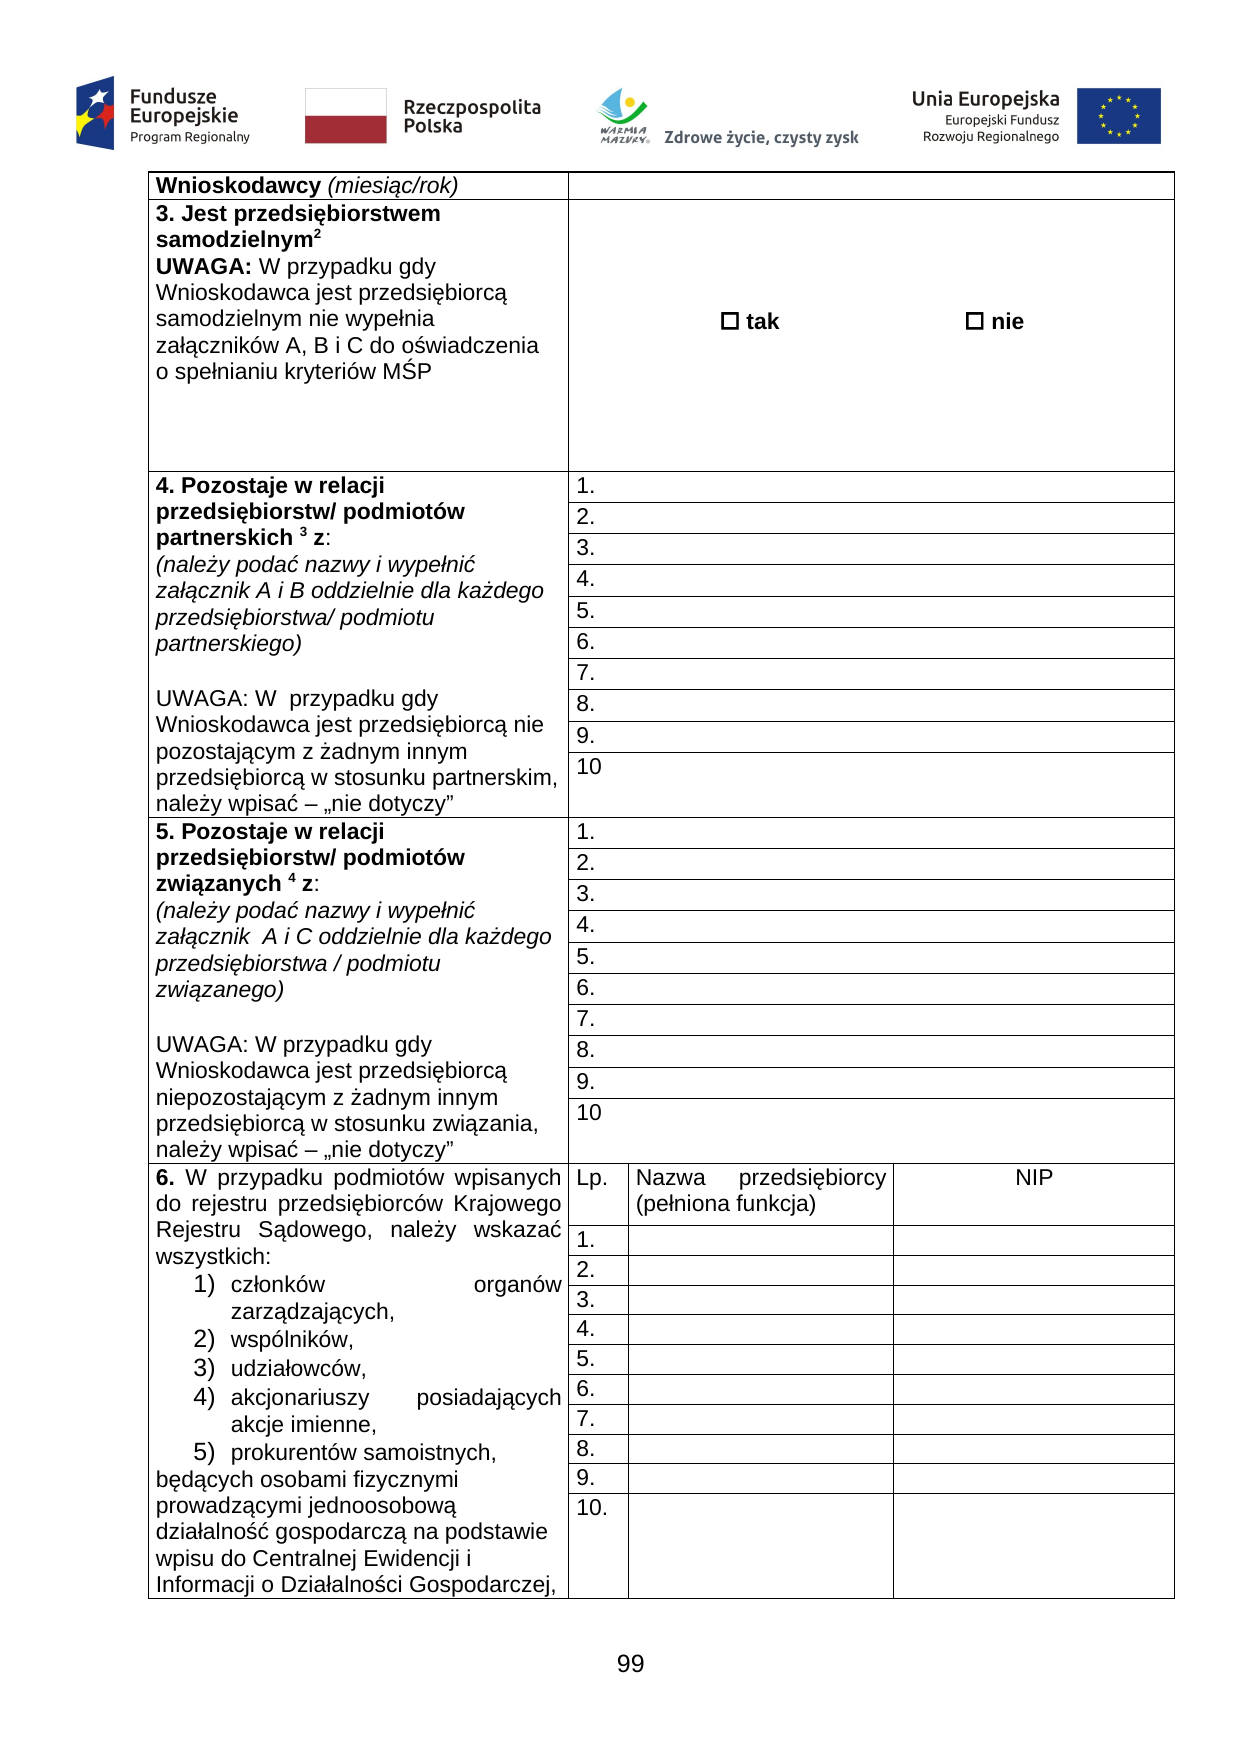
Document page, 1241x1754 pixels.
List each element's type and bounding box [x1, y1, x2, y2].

picture [35, 55, 1198, 168]
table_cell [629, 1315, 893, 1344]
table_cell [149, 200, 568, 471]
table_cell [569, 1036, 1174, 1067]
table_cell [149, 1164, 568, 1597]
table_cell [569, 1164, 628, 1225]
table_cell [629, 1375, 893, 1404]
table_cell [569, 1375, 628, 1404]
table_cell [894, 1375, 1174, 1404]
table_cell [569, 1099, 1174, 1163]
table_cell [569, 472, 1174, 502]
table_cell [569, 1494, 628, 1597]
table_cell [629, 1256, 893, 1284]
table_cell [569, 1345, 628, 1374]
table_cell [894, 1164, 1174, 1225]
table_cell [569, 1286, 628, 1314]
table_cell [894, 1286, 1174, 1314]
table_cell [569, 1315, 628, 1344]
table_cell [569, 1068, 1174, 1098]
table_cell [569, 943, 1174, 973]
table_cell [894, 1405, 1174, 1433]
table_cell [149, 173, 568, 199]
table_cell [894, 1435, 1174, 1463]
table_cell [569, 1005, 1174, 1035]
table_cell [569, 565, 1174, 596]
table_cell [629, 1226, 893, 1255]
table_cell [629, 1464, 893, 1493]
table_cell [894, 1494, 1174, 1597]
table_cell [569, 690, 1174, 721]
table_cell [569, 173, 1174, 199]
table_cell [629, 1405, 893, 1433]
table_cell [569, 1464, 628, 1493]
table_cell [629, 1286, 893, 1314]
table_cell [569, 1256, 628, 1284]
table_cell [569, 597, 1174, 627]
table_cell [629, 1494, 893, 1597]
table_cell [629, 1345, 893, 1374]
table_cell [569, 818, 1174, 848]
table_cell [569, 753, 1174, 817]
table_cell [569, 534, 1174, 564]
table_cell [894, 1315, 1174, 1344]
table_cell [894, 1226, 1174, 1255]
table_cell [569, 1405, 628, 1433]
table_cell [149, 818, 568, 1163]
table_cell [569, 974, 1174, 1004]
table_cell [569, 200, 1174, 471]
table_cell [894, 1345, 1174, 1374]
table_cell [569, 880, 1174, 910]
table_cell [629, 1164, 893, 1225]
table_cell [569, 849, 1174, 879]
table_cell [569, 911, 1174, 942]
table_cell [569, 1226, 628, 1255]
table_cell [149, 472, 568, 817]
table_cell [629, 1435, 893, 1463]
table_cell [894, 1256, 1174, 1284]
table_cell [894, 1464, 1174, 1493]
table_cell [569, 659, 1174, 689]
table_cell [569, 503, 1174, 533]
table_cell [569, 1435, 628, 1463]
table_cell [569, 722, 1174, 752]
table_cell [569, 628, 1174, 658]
